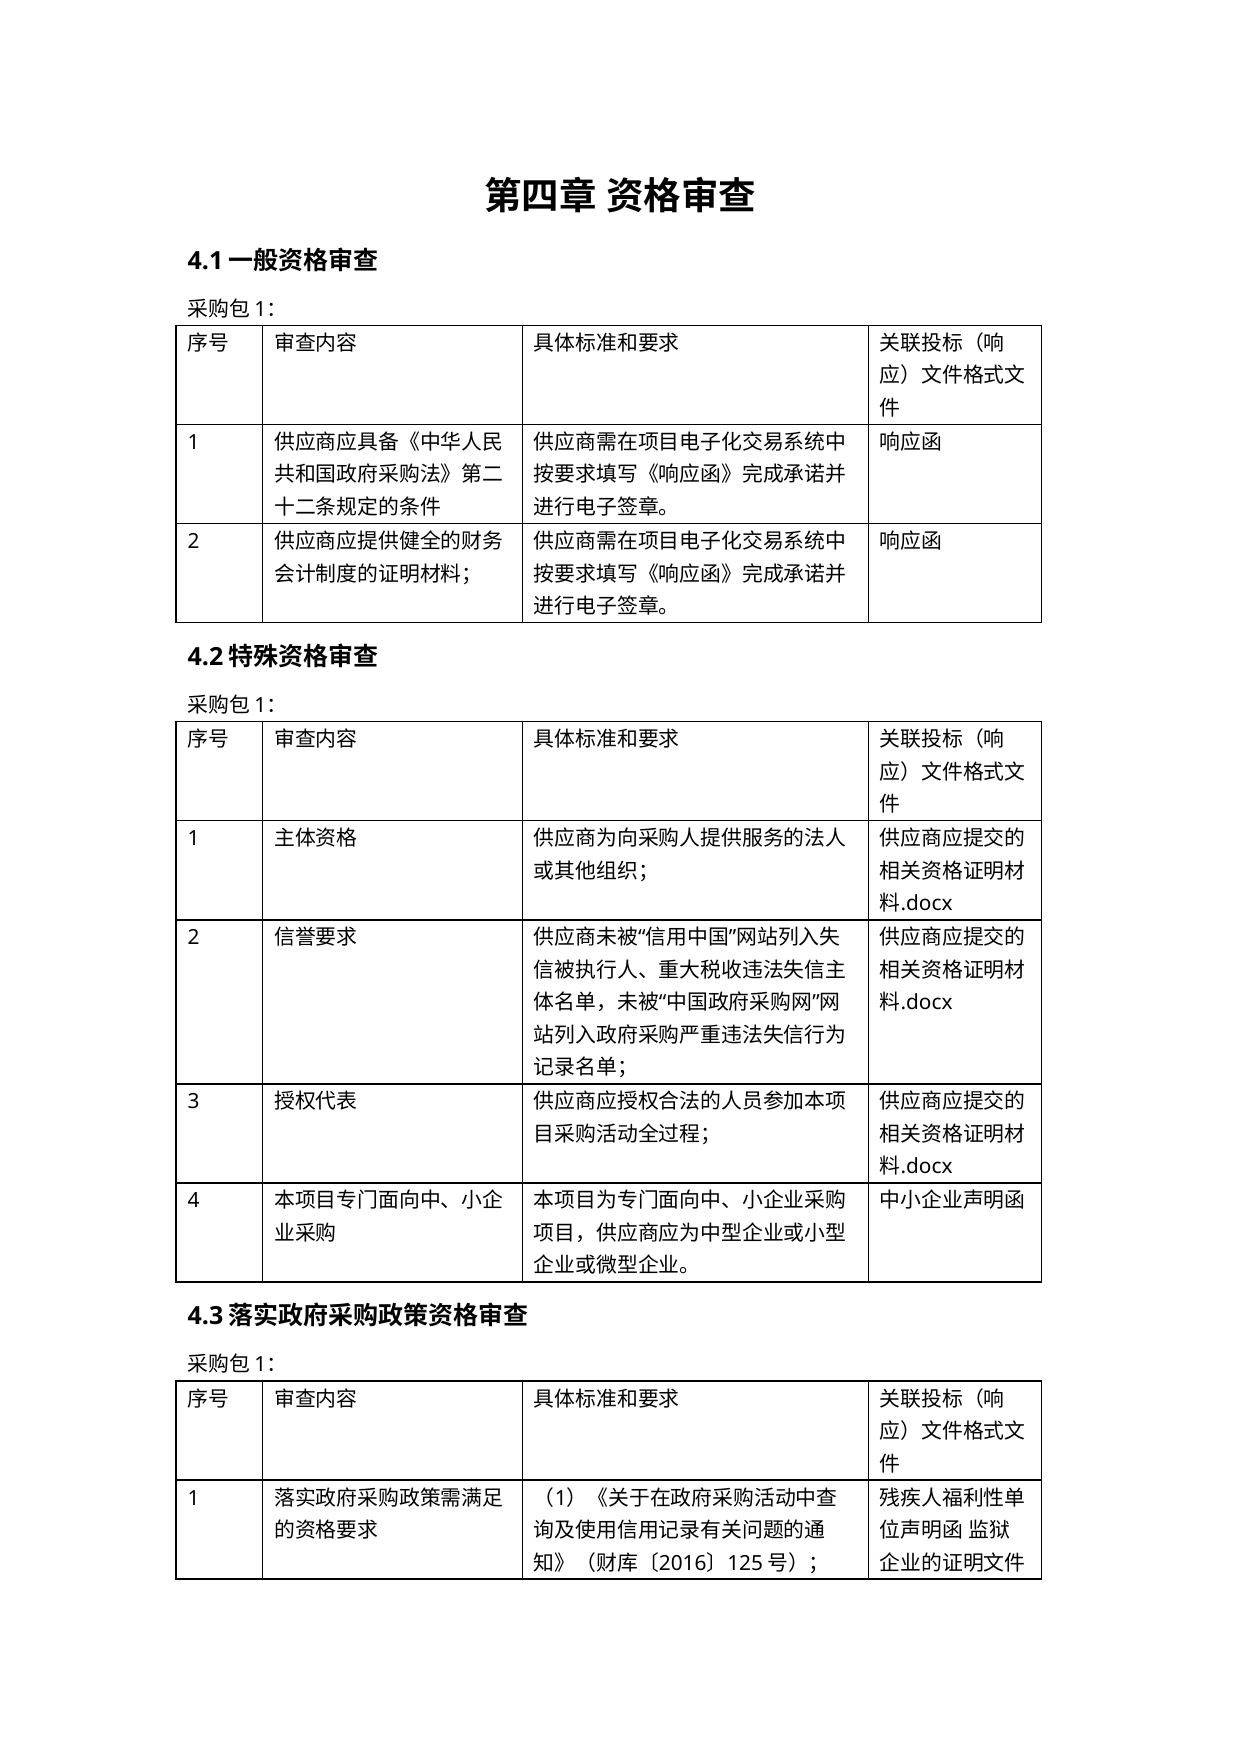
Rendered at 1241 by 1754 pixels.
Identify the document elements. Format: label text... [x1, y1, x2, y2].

table_cell 供应商需在项目电子化交易系统中按要求填写《响应函》完成承诺并进行电子签章。 [523, 524, 868, 622]
text 采购包1： [187, 688, 1053, 721]
table_cell 本项目为专门面向中、小企业采购项目，供应商应为中型企业或小型企业或微型企业。 [523, 1184, 868, 1281]
table_cell 授权代表 [263, 1085, 522, 1182]
table_header 序号 [177, 1382, 262, 1479]
table_header 序号 [177, 722, 262, 820]
table_cell 2 [177, 524, 262, 622]
table_cell 本项目专门面向中、小企业采购 [263, 1184, 522, 1281]
table_header 具体标准和要求 [523, 326, 868, 423]
text 4.2特殊资格审查 [187, 623, 1053, 688]
text 采购包1： [187, 292, 1053, 324]
table_cell 3 [177, 1085, 262, 1182]
table_header 关联投标（响应）文件格式文件 [869, 1382, 1041, 1479]
table_header 关联投标（响应）文件格式文件 [869, 722, 1041, 820]
table_cell 2 [177, 921, 262, 1083]
table_cell 供应商需在项目电子化交易系统中按要求填写《响应函》完成承诺并进行电子签章。 [523, 425, 868, 523]
table_cell 供应商应具备《中华人民共和国政府采购法》第二十二条规定的条件 [263, 425, 522, 523]
table_cell 1 [177, 821, 262, 919]
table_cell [523, 1481, 868, 1578]
table_header 关联投标（响应）文件格式文件 [869, 326, 1041, 423]
table_header 审查内容 [263, 326, 522, 423]
table_header 具体标准和要求 [523, 722, 868, 820]
table_cell 信誉要求 [263, 921, 522, 1083]
table_cell 供应商应授权合法的人员参加本项目采购活动全过程； [523, 1085, 868, 1182]
text 4.3落实政府采购政策资格审查 [187, 1283, 1053, 1348]
table_cell 供应商应提供健全的财务会计制度的证明材料； [263, 524, 522, 622]
table_cell 供应商为向采购人提供服务的法人或其他组织； [523, 821, 868, 919]
table_cell 1 [177, 1481, 262, 1578]
table_header 具体标准和要求 [523, 1382, 868, 1479]
table_header 审查内容 [263, 1382, 522, 1479]
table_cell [869, 1481, 1041, 1578]
table_cell 4 [177, 1184, 262, 1281]
text 4.1一般资格审查 [187, 227, 1053, 292]
table_cell 主体资格 [263, 821, 522, 919]
table_cell 供应商应提交的相关资格证明材料.docx [869, 821, 1041, 919]
table_cell 中小企业声明函 [869, 1184, 1041, 1281]
table_cell 1 [177, 425, 262, 523]
table_cell 供应商应提交的相关资格证明材料.docx [869, 921, 1041, 1083]
text 采购包1： [187, 1348, 1053, 1380]
table_header 审查内容 [263, 722, 522, 820]
table_cell 供应商未被“信用中国”网站列入失信被执行人、重大税收违法失信主体名单，未被“中国政府采购网”网站列入政府采购严重违法失信行为记录名单； [523, 921, 868, 1083]
table_cell 落实政府采购政策需满足的资格要求 [263, 1481, 522, 1578]
table_cell 响应函 [869, 425, 1041, 523]
table_cell 供应商应提交的相关资格证明材料.docx [869, 1085, 1041, 1182]
text 第四章 资格审查 [187, 162, 1053, 227]
table_cell 响应函 [869, 524, 1041, 622]
table_header 序号 [177, 326, 262, 423]
